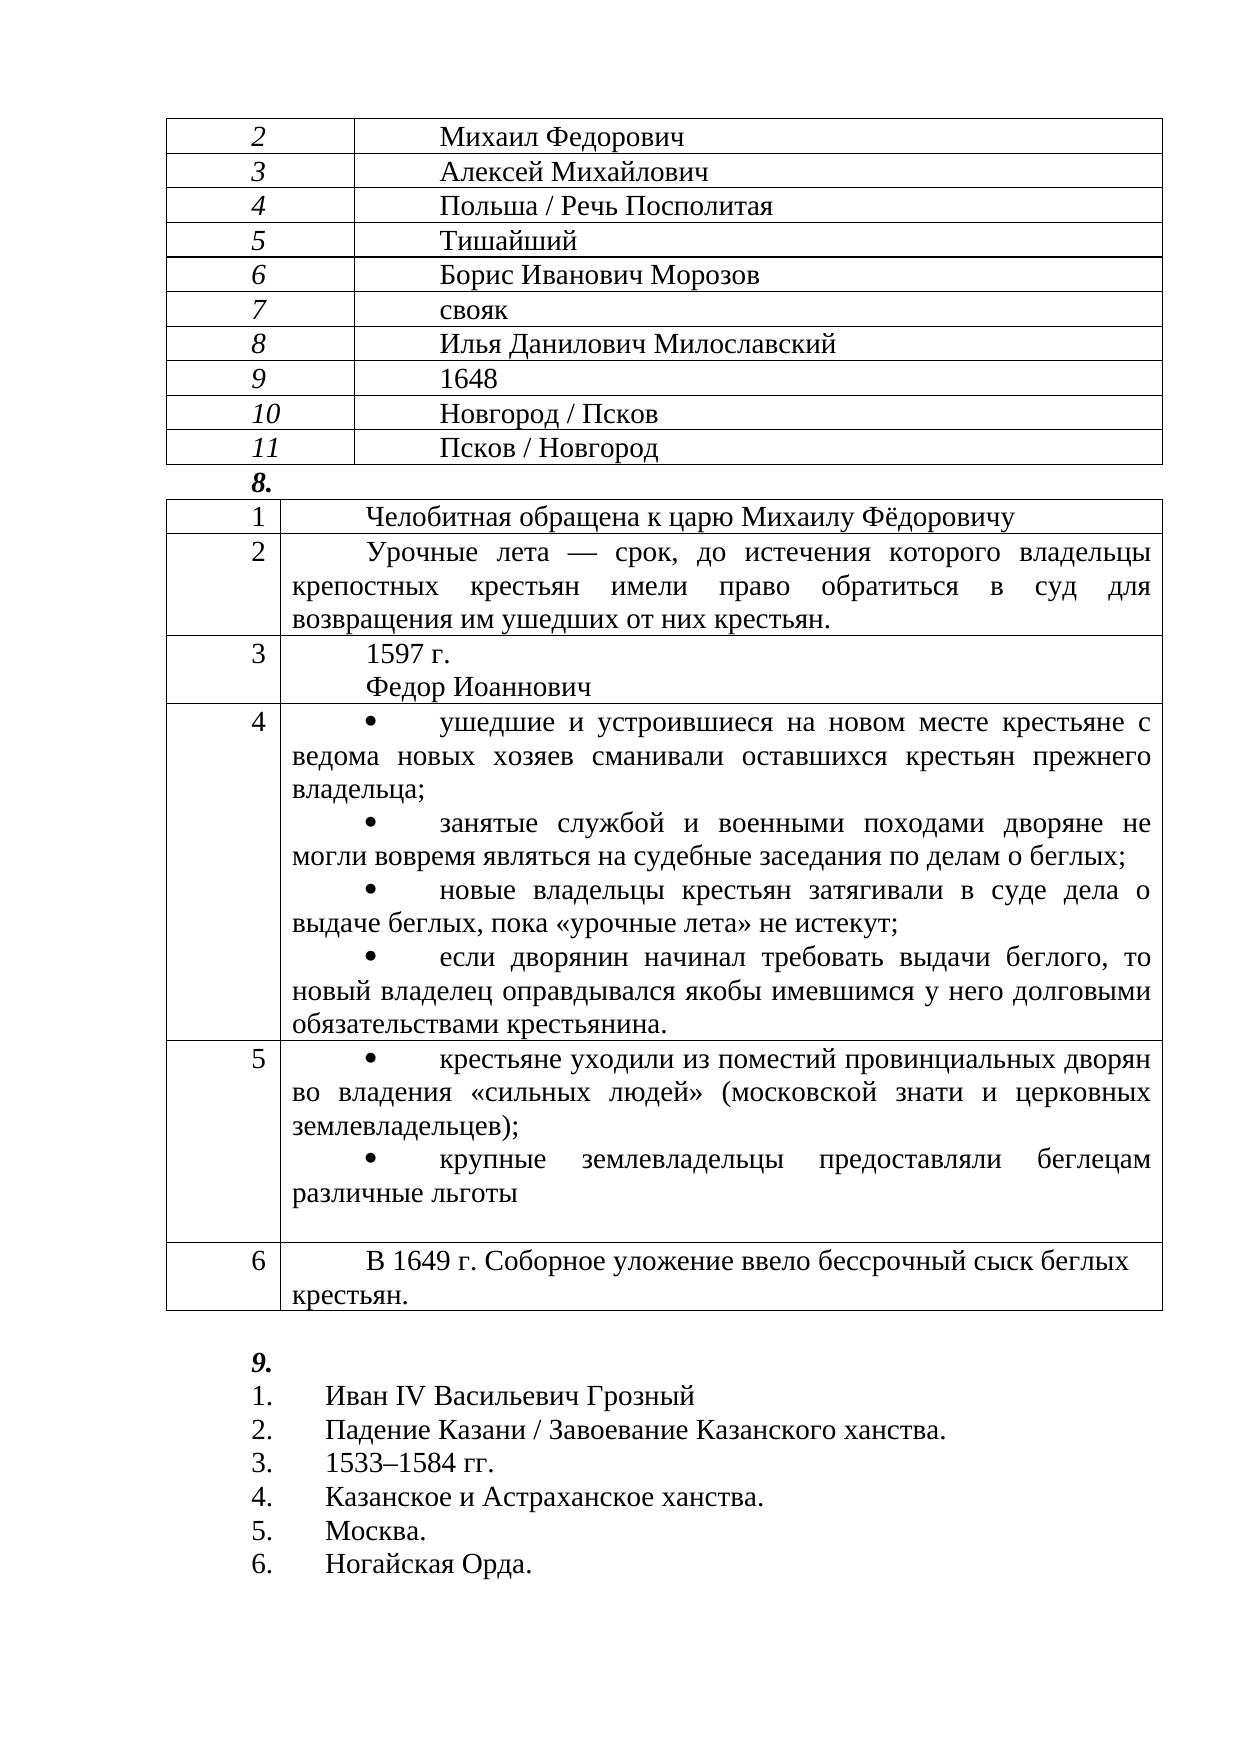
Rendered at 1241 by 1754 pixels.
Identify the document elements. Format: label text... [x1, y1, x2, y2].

table_cell Тишайший [355, 223, 1162, 256]
table_cell крестьяне уходили из поместий провинциальных дворян во владения «сильных людей» (московской знати и церковных землевладельцев); крупные землевладельцы предоставляли беглецам различные льготы [281, 1041, 1162, 1242]
table_cell 7 [167, 292, 354, 326]
table_cell 2 [167, 119, 354, 153]
table_cell 4 [167, 188, 354, 222]
list 1533–1584 гг. [177, 1446, 1152, 1479]
table_cell 10 [167, 396, 354, 429]
table_cell Михаил Федорович [355, 119, 1162, 153]
list Ногайская Орда. [177, 1546, 1152, 1580]
table_cell 3 [167, 154, 354, 187]
table_cell 3 [167, 636, 280, 703]
table_cell Псков / Новгород [355, 430, 1162, 464]
table_cell Борис Иванович Морозов [355, 258, 1162, 291]
table_cell Алексей Михайлович [355, 154, 1162, 187]
table_cell 6 [167, 1243, 280, 1310]
table_cell ушедшие и устроившиеся на новом месте крестьяне с ведома новых хозяев сманивали оставшихся крестьян прежнего владельца; занятые службой и военными походами дворяне не могли вовремя являться на судебные заседания по делам о беглых; новые владельцы крестьян затягивали в суде дела о выдаче беглых, пока «урочные лета» не истекут; если дворянин начинал требовать выдачи беглого, то новый владелец оправдывался якобы имевшимся у него долговыми обязательствами крестьянина. [281, 704, 1162, 1040]
list Казанское и Астраханское ханства. [177, 1479, 1152, 1513]
table_cell 1648 [355, 361, 1162, 395]
text 8. [177, 465, 1152, 498]
table_cell Новгород / Псков [355, 396, 1162, 429]
table_cell 4 [167, 704, 280, 1040]
table_header Челобитная обращена к царю Михаилу Фёдоровичу [281, 500, 1162, 533]
table_cell 11 [167, 430, 354, 464]
table_cell 2 [167, 534, 280, 635]
table_cell 5 [167, 223, 354, 256]
list Падение Казани / Завоевание Казанского ханства. [177, 1412, 1152, 1446]
table_cell 6 [167, 258, 354, 291]
table_cell 9 [167, 361, 354, 395]
list Москва. [177, 1513, 1152, 1546]
table_cell Илья Данилович Милославский [355, 327, 1162, 360]
table_cell 5 [167, 1041, 280, 1242]
table_cell свояк [355, 292, 1162, 326]
table_cell 1597 г. Федор Иоаннович [281, 636, 1162, 703]
text 9. [177, 1345, 1152, 1378]
list Иван IV Васильевич Грозный [177, 1378, 1152, 1412]
table_cell Урочные лета — срок, до истечения которого владельцы крепостных крестьян имели право обратиться в суд для возвращения им ушедших от них крестьян. [281, 534, 1162, 635]
table_cell 8 [167, 327, 354, 360]
table_cell Польша / Речь Посполитая [355, 188, 1162, 222]
table_cell В 1649 г. Соборное уложение ввело бессрочный сыск беглых крестьян. [281, 1243, 1162, 1310]
table_header 1 [167, 500, 280, 533]
